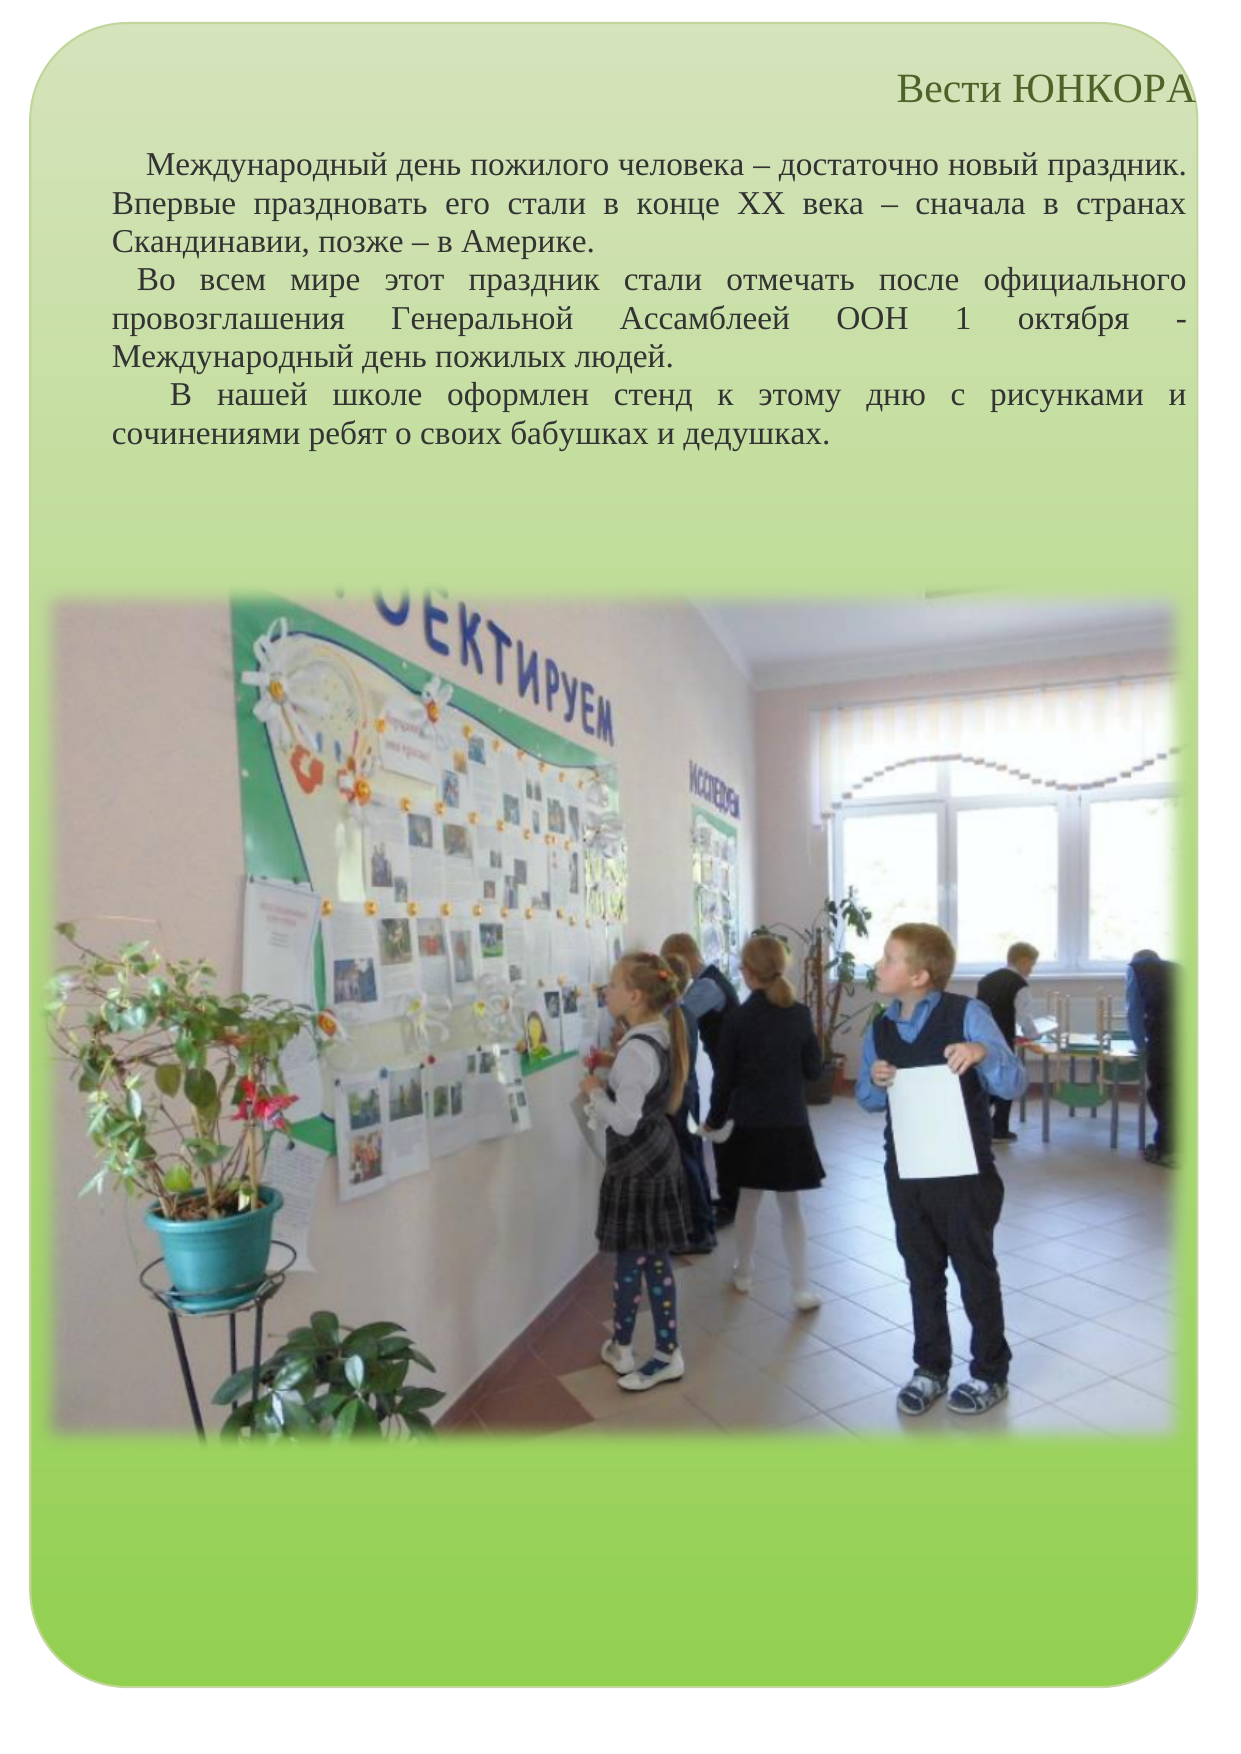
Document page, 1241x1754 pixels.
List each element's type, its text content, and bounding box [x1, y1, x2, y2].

text Во всем мире этот праздник стали отмечать после официального провозглашения Генеральной Ассамблеей ООН 1 октября - Международный день пожилых людей. [112, 259, 1188, 374]
text В нашей школе оформлен стенд к этому дню с рисунками и сочинениями ребят о своих бабушках и дедушках. [112, 374, 1188, 451]
text Международный день пожилого человека – достаточно новый праздник. Впервые праздновать его стали в конце XX века – сначала в странах Скандинавии, позже – в Америке. [112, 144, 1188, 259]
text Вести ЮНКОРА [103, 63, 1196, 111]
picture [60, 609, 1166, 1425]
